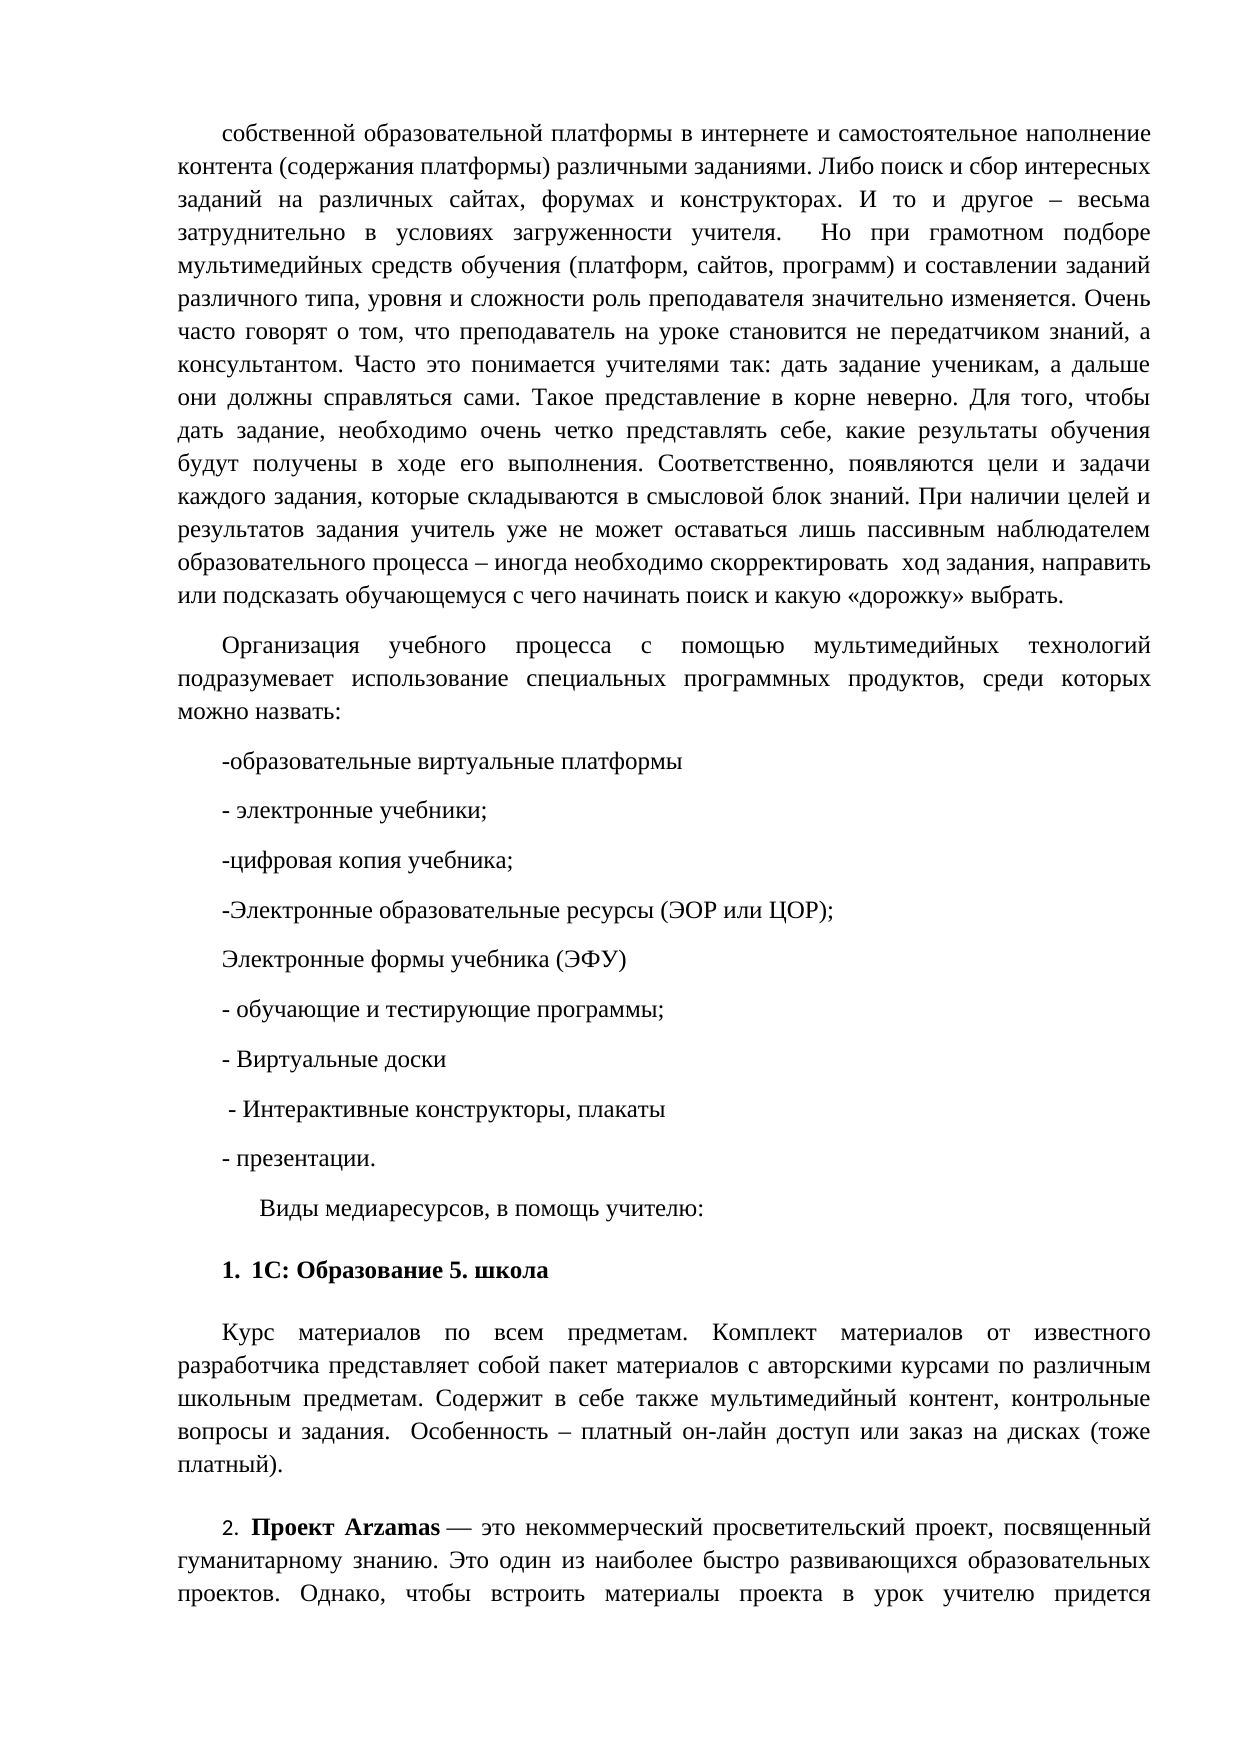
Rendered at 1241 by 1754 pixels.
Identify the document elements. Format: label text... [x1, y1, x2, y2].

text собственной образовательной платформы в интернете и самостоятельное наполнение контента (содержания платформы) различными заданиями. Либо поиск и сбор интересных заданий на различных сайтах, форумах и конструкторах. И то и другое – весьма затруднительно в условиях загруженности учителя. Но при грамотном подборе мультимедийных средств обучения (платформ, сайтов, программ) и составлении заданий различного типа, уровня и сложности роль преподавателя значительно изменяется. Очень часто говорят о том, что преподаватель на уроке становится не передатчиком знаний, а консультантом. Часто это понимается учителями так: дать задание ученикам, а дальше они должны справляться сами. Такое представление в корне неверно. Для того, чтобы дать задание, необходимо очень четко представлять себе, какие результаты обучения будут получены в ходе его выполнения. Соответственно, появляются цели и задачи каждого задания, которые складываются в смысловой блок знаний. При наличии целей и результатов задания учитель уже не может оставаться лишь пассивным наблюдателем образовательного процесса – иногда необходимо скорректировать ход задания, направить или подсказать обучающемуся с чего начинать поиск и какую «дорожку» выбрать. [177, 118, 1152, 609]
text Виды медиаресурсов, в помощь учителю: [215, 1193, 1152, 1222]
text -образовательные виртуальные платформы [177, 746, 1152, 774]
text Электронные формы учебника (ЭФУ) [177, 944, 1152, 973]
text - обучающие и тестирующие программы; [177, 994, 1152, 1023]
text - Интерактивные конструкторы, плакаты [177, 1094, 1152, 1122]
text -цифровая копия учебника; [177, 845, 1152, 874]
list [177, 1512, 1152, 1545]
text - электронные учебники; [177, 796, 1152, 824]
text -Электронные образовательные ресурсы (ЭОР или ЦОР); [177, 895, 1152, 924]
text - Виртуальные доски [177, 1044, 1152, 1073]
list 1С: Образование 5. школа [177, 1255, 1152, 1284]
text Курс материалов по всем предметам. Комплект материалов от известного разработчика представляет собой пакет материалов с авторскими курсами по различным школьным предметам. Содержит в себе также мультимедийный контент, контрольные вопросы и задания. Особенность – платный он-лайн доступ или заказ на дисках (тоже платный). [177, 1317, 1152, 1478]
text - презентации. [177, 1143, 1152, 1172]
text Организация учебного процесса с помощью мультимедийных технологий подразумевает использование специальных программных продуктов, среди которых можно назвать: [177, 630, 1152, 725]
